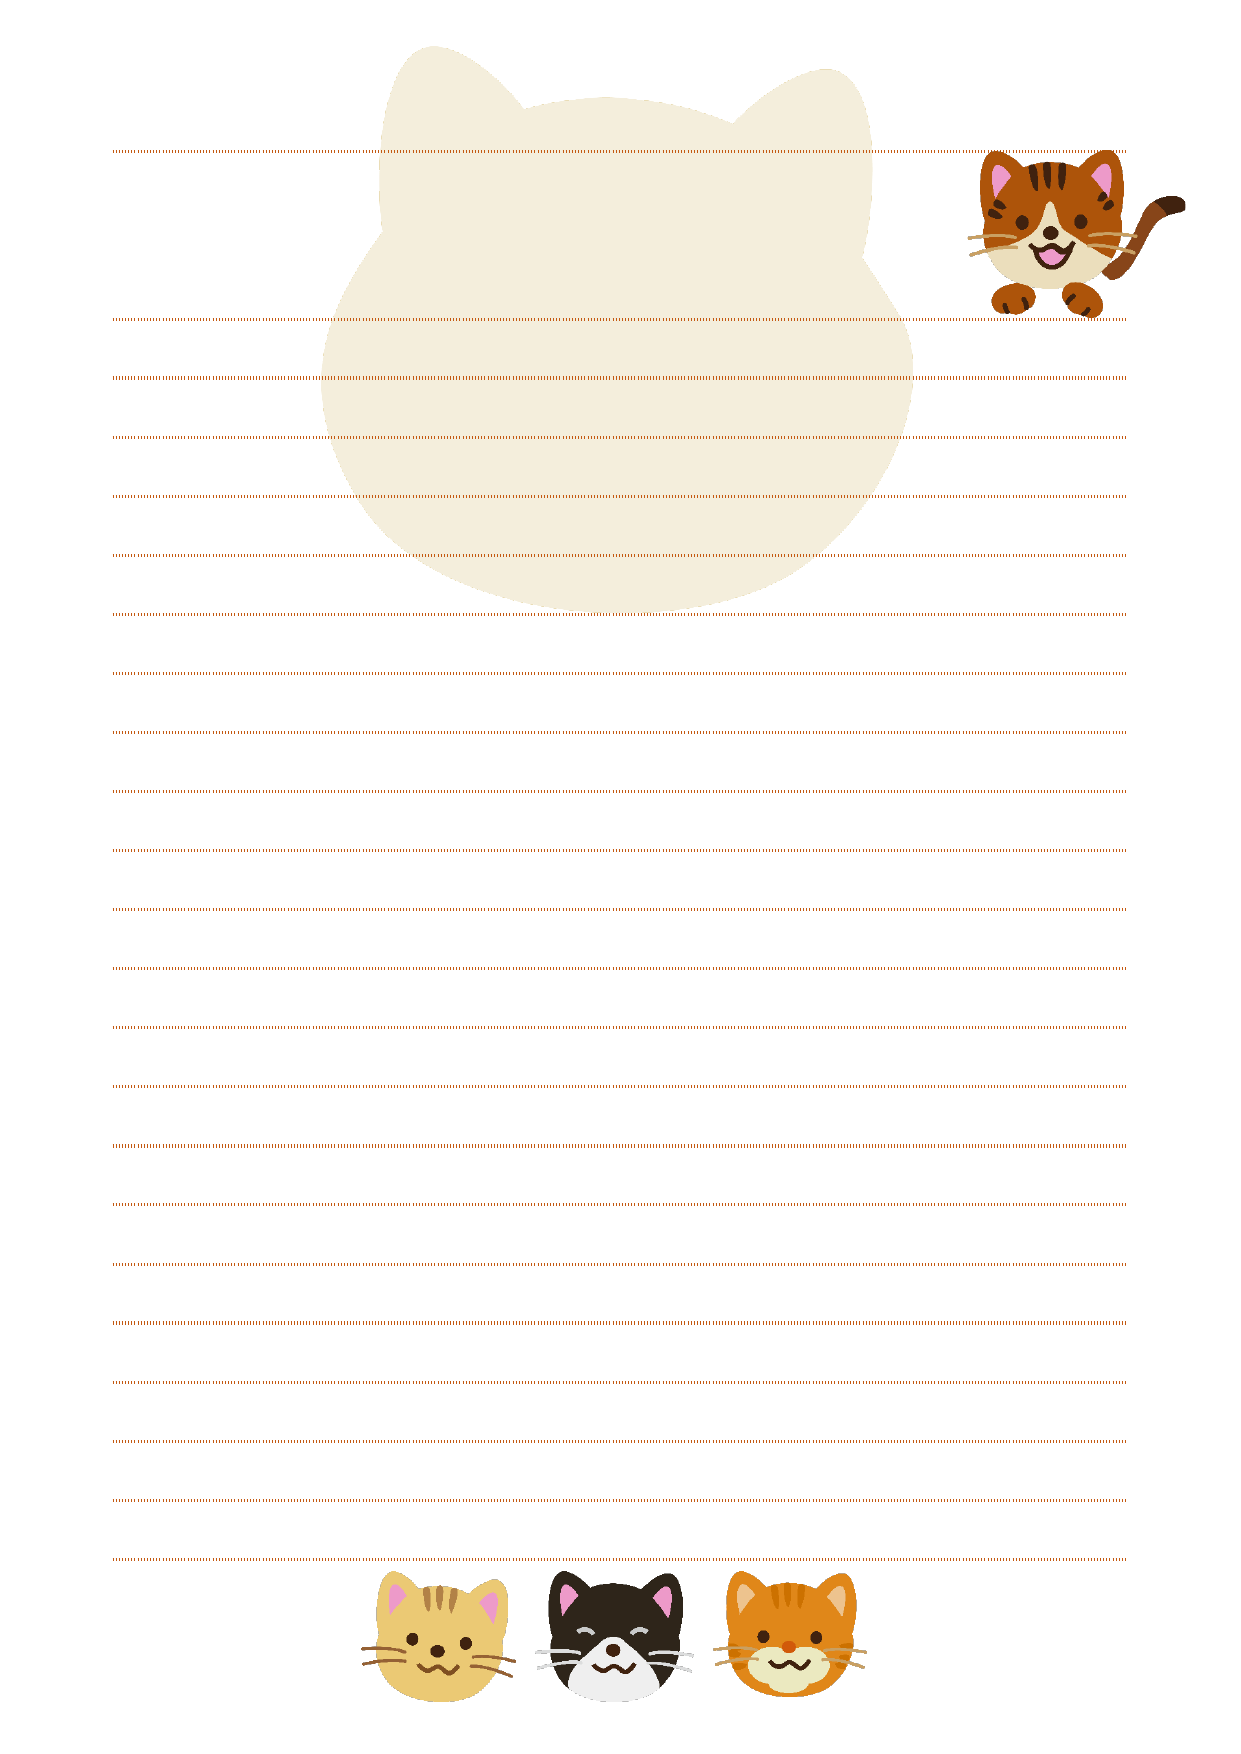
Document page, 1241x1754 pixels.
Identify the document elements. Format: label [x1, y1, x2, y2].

table_cell [113, 849, 1127, 908]
table_cell [113, 731, 1127, 790]
picture [361, 1571, 516, 1702]
table_cell [113, 376, 1127, 436]
table_cell [113, 1144, 1127, 1203]
table_cell [113, 554, 1127, 613]
table_cell [113, 436, 1127, 494]
table_cell [113, 1321, 1127, 1381]
table_cell [113, 1085, 1127, 1144]
table_cell [113, 1499, 1127, 1558]
table_cell [113, 1263, 1127, 1321]
table_cell [113, 672, 1127, 731]
table_cell [113, 495, 1127, 554]
table_cell [113, 1026, 1127, 1085]
picture [713, 1571, 867, 1697]
table_cell [113, 318, 1127, 376]
table_cell [113, 908, 1127, 967]
table_header [113, 150, 967, 317]
table_cell [113, 1381, 1127, 1439]
table_cell [113, 967, 1127, 1026]
picture [967, 150, 1186, 318]
table_cell [113, 790, 1127, 849]
table_cell [113, 1203, 1127, 1262]
table_cell [113, 613, 1127, 672]
picture [535, 1571, 694, 1702]
table_cell [113, 1440, 1127, 1499]
